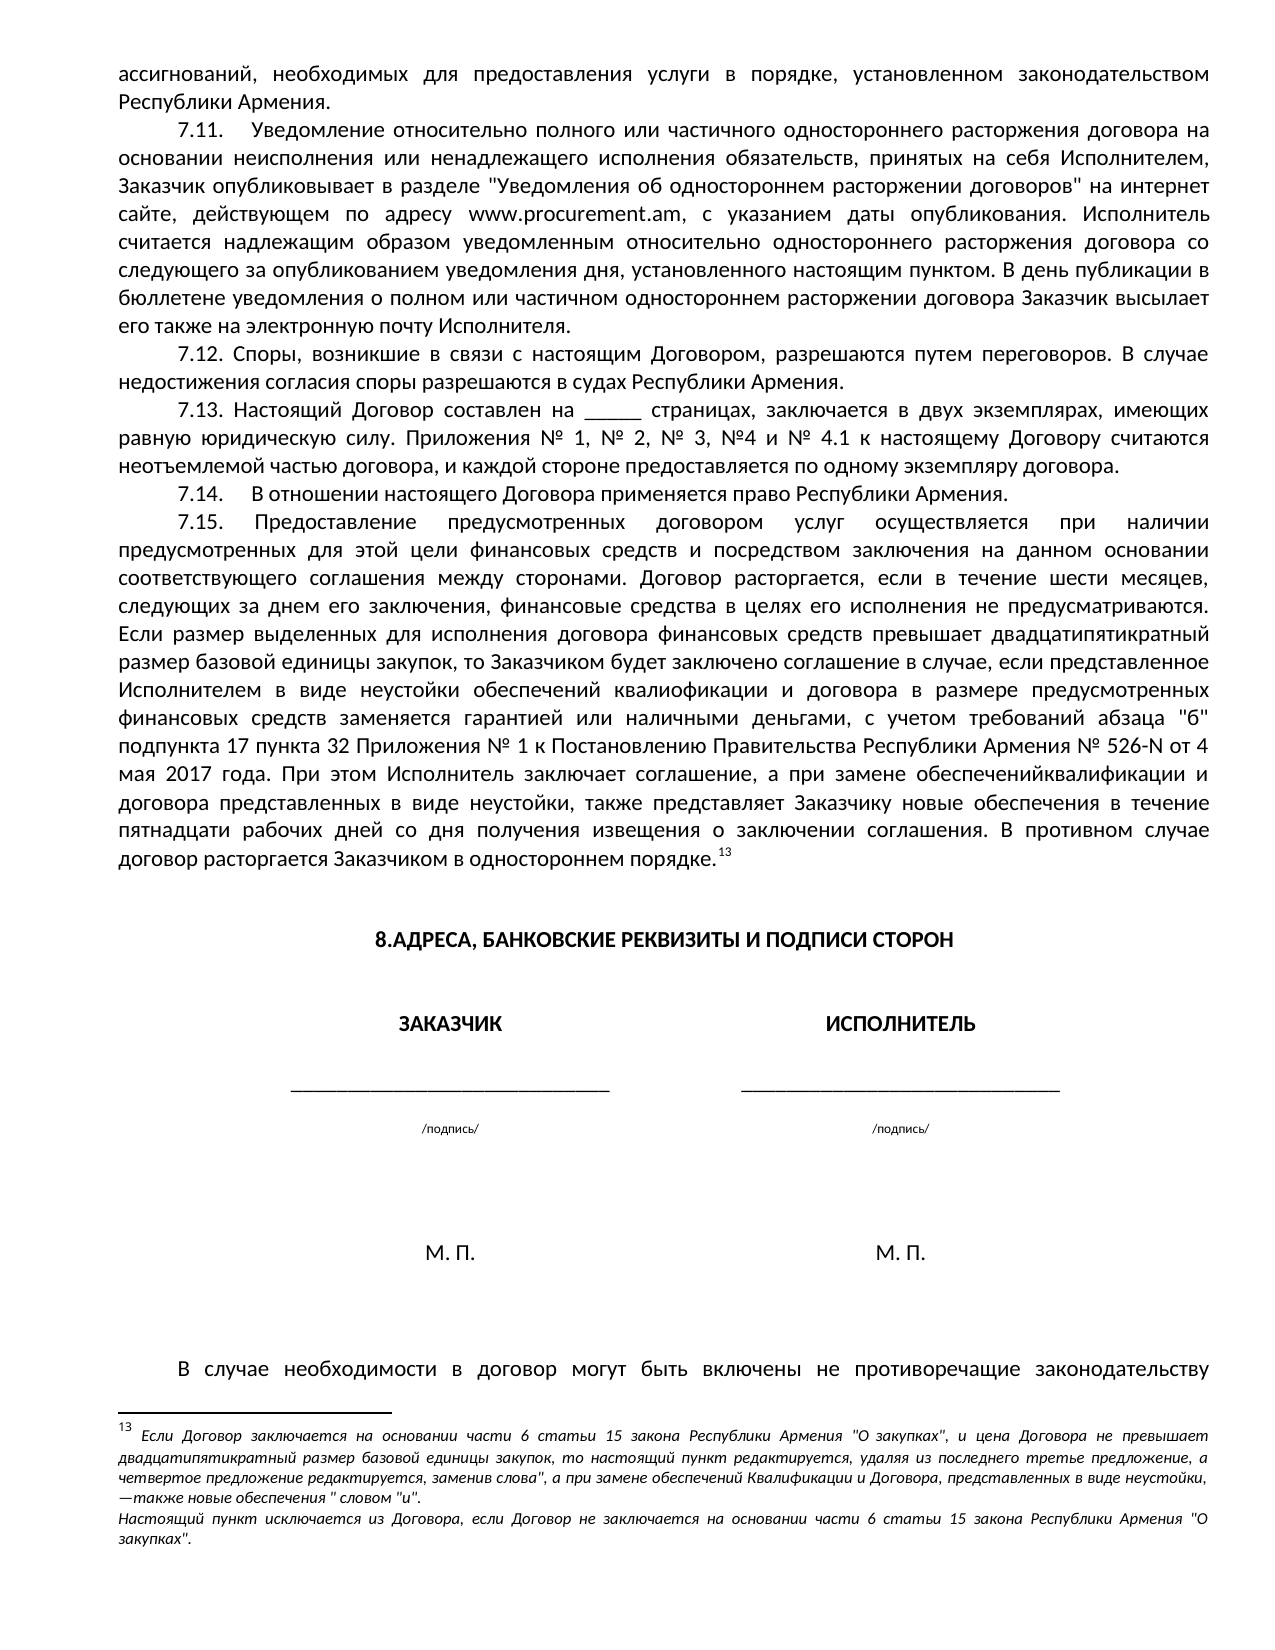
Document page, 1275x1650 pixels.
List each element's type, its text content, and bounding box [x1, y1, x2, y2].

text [118, 59, 1211, 115]
text 7.12. Споры, возникшие в связи с настоящим Договором, разрешаются путем переговоров. В случае недостижения согласия споры разрешаются в судах Республики Армения. [118, 339, 1211, 395]
text 7.15. Предоставление предусмотренных договором услуг осуществляется при наличии предусмотренных для этой цели финансовых средств и посредством заключения на данном основании соответствующего соглашения между сторонами. Договор расторгается, если в течение шести месяцев, следующих за днем его заключения, финансовые средства в целях его исполнения не предусматриваются. Если размер выделенных для исполнения договора финансовых средств превышает двадцатипятикратный размер базовой единицы закупок, то Заказчиком будет заключенo соглашение в случае, если представленное Исполнителем в виде неустойки обеспечений квалиофикации и договора в размере предусмотренных финансовых средств заменяется гарантией или наличными деньгами, с учетом требований абзаца "б" подпункта 17 пункта 32 Приложения № 1 к Постановлению Правительства Республики Армения № 526-N от 4 мая 2017 года. При этом Исполнитель заключает соглашение, а при замене обеспеченийквалификации и договора представленных в виде неустойки, также представляет Заказчику новые обеспечения в течение пятнадцати рабочих дней со дня получения извещения о заключении соглашения. В противном случае договор расторгается Заказчиком в одностороннем порядке. [118, 507, 1211, 872]
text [118, 1354, 1211, 1382]
table_header ИСПОЛНИТЕЛЬ ____________________________ /подпись/ М. П. [687, 1009, 1115, 1295]
text 7.13. Настоящий Договор составлен на _____ страницах, заключается в двух экземплярах, имеющих равную юридическую силу. Приложения № 1, № 2, № 3, №4 и № 4.1 к настоящему Договору считаются неотъемлемой частью договора, и каждой стороне предоставляется по одному экземпляру договора. [118, 395, 1211, 479]
text 8.АДРЕСА, БАНКОВСКИЕ РЕКВИЗИТЫ И ПОДПИСИ СТОРОН [118, 925, 1211, 953]
table_header ЗАКАЗЧИК ____________________________ /подпись/ М. П. [214, 1009, 687, 1295]
text 7.14. В отношении настоящего Договора применяется право Республики Армения. [118, 479, 1211, 507]
text 7.11. Уведомление относительно полного или частичного одностороннего расторжения договора на основании неисполнения или ненадлежащего исполнения обязательств, принятых на себя Исполнителем, Заказчик опубликовывает в разделе "Уведомления об одностороннем расторжении договоров" на интернет сайте, действующем по адресу www.procurement.am, с указанием даты опубликования. Исполнитель считается надлежащим образом уведомленным относительно одностороннего расторжения договора со следующего за опубликованием уведомления дня, установленного настоящим пунктом. В день публикации в бюллетене уведомления о полном или частичном одностороннем расторжении договора Заказчик высылает его также на электронную почту Исполнителя. [118, 115, 1211, 339]
